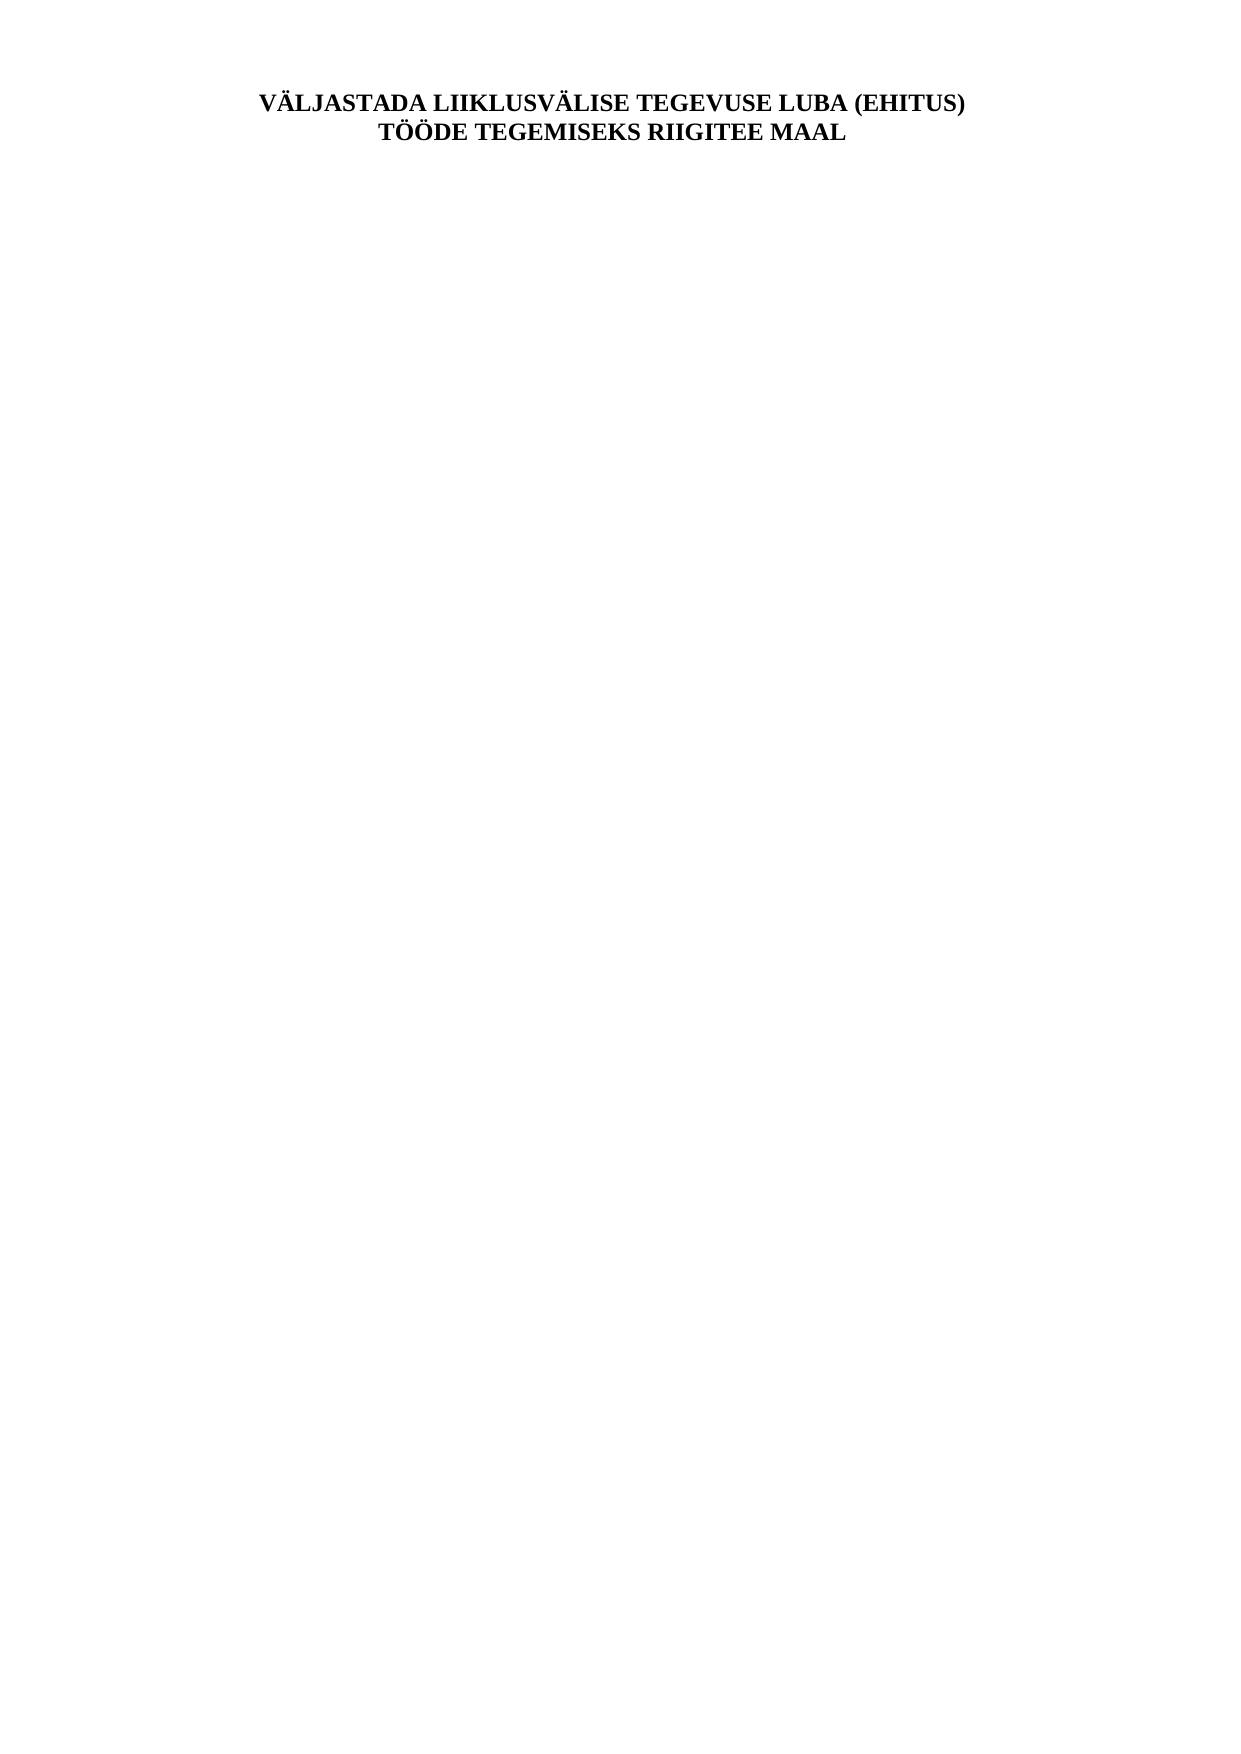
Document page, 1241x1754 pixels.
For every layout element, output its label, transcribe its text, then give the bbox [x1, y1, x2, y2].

text VÄLJASTADA LIIKLUSVÄLISE TEGEVUSE LUBA (EHITUS) [59, 88, 1165, 117]
text TÖÖDE TEGEMISEKS RIIGITEE MAAL [59, 117, 1165, 145]
